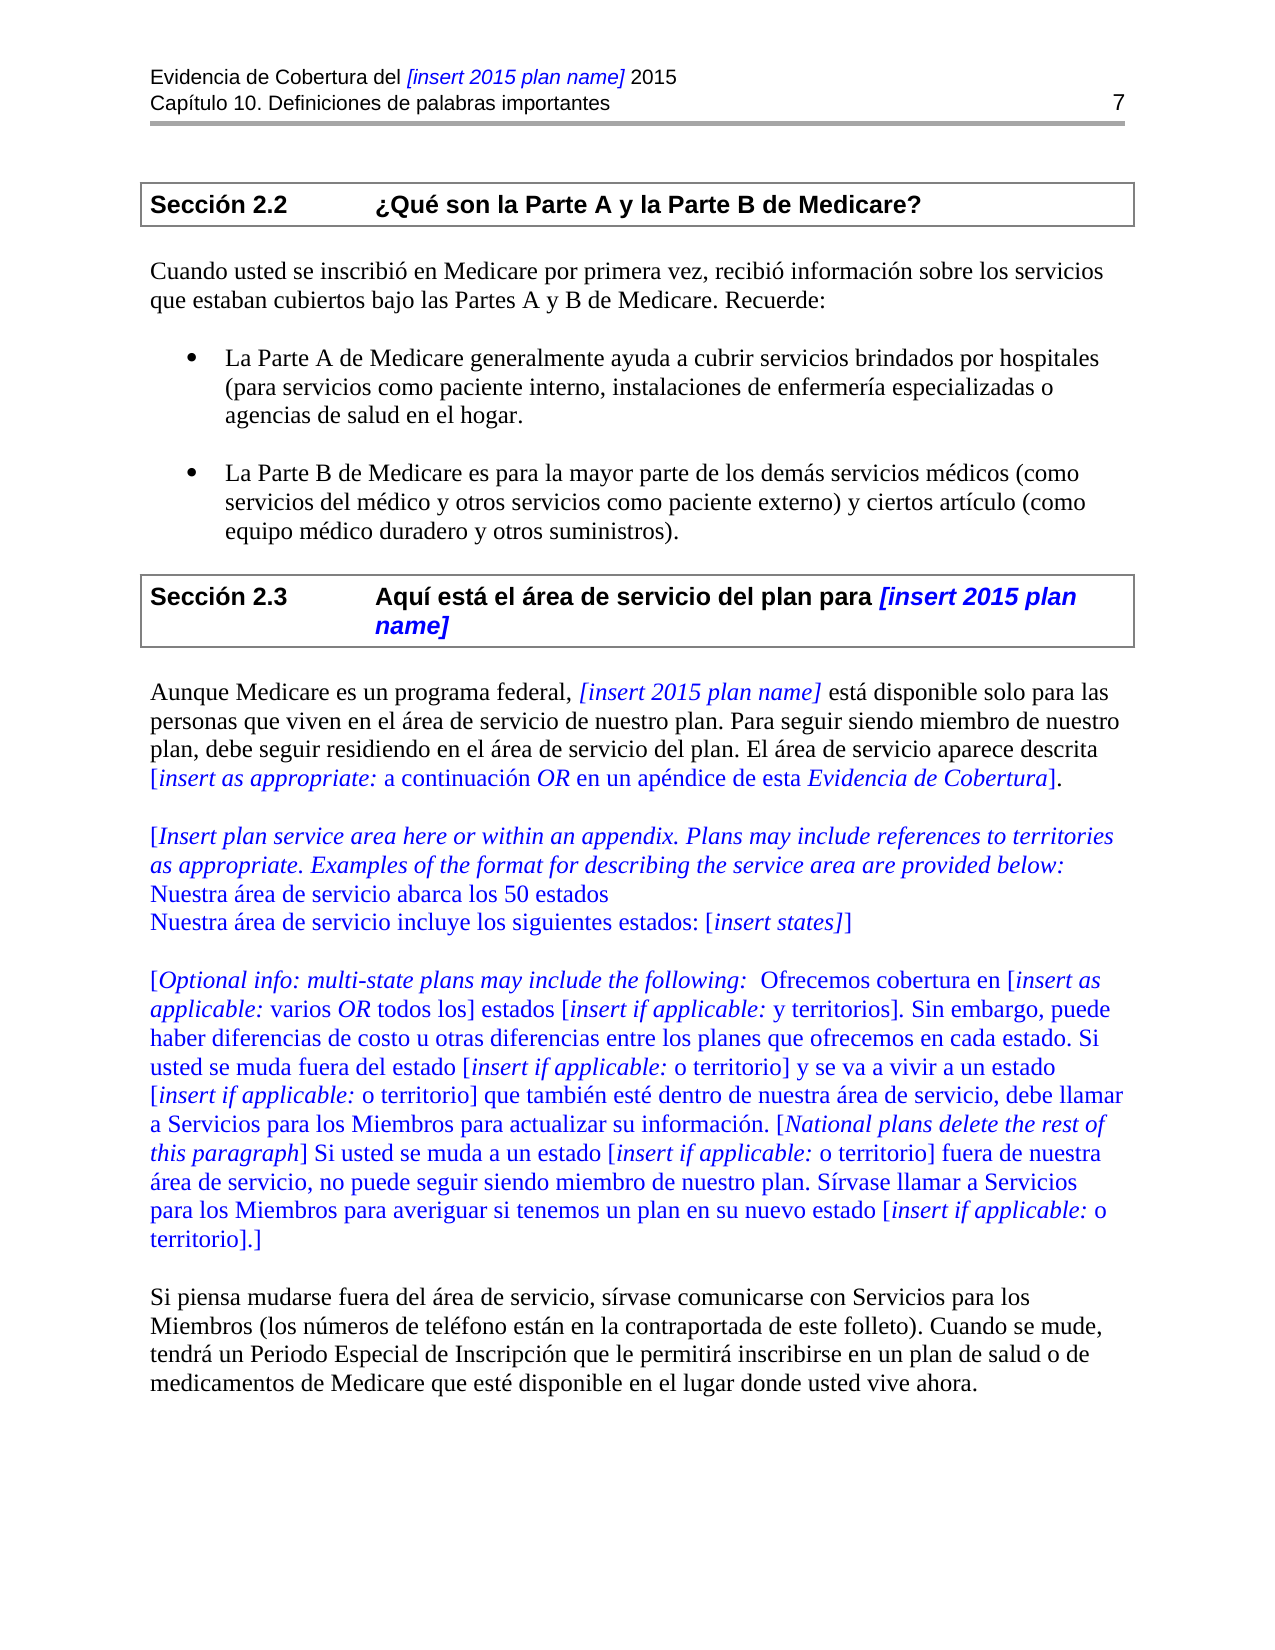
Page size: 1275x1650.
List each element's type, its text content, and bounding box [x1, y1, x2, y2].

text Cuando usted se inscribió en Medicare por primera vez, recibió información sobre los servicios que estaban cubiertos bajo las Partes A y B de Medicare. Recuerde: [150, 256, 1125, 314]
text [Optional info: multi-state plans may include the following: Ofrecemos cobertura en [insert as applicable: varios OR todos los] estados [insert if applicable: y territorios]. Sin embargo, puede haber diferencias de costo u otras diferencias entre los planes que ofrecemos en cada estado. Si usted se muda fuera del estado [insert if applicable: o territorio] y se va a vivir a un estado [insert if applicable: o territorio] que también esté dentro de nuestra área de servicio, debe llamar a Servicios para los Miembros para actualizar su información. [National plans delete the rest of this paragraph] Si usted se muda a un estado [insert if applicable: o territorio] fuera de nuestra área de servicio, no puede seguir siendo miembro de nuestro plan. Sírvase llamar a Servicios para los Miembros para averiguar si tenemos un plan en su nuevo estado [insert if applicable: o territorio].] [150, 965, 1125, 1253]
subtitle Sección 2.2 ¿Qué son la Parte A y la Parte B de Medicare? [142, 184, 1133, 225]
text Si piensa mudarse fuera del área de servicio, sírvase comunicarse con Servicios para los Miembros (los números de teléfono están en la contraportada de este folleto). Cuando se mude, tendrá un Periodo Especial de Inscripción que le permitirá inscribirse en un plan de salud o de medicamentos de Medicare que esté disponible en el lugar donde usted vive ahora. [150, 1282, 1125, 1397]
subtitle Sección 2.3 Aquí está el área de servicio del plan para [insert 2015 plan name] [142, 576, 1133, 646]
text [Insert plan service area here or within an appendix. Plans may include references to territories as appropriate. Examples of the format for describing the service area are provided below: Nuestra área de servicio abarca los 50 estados Nuestra área de servicio incluye los siguientes estados: [insert states]] [150, 821, 1125, 936]
list La Parte B de Medicare es para la mayor parte de los demás servicios médicos (como servicios del médico y otros servicios como paciente externo) y ciertos artículo (como equipo médico duradero y otros suministros). [187, 458, 1125, 544]
list La Parte A de Medicare generalmente ayuda a cubrir servicios brindados por hospitales (para servicios como paciente interno, instalaciones de enfermería especializadas o agencias de salud en el hogar. [187, 343, 1125, 429]
text Aunque Medicare es un programa federal, [insert 2015 plan name] está disponible solo para las personas que viven en el área de servicio de nuestro plan. Para seguir siendo miembro de nuestro plan, debe seguir residiendo en el área de servicio del plan. El área de servicio aparece descrita [insert as appropriate: a continuación OR en un apéndice de esta Evidencia de Cobertura]. [150, 677, 1125, 792]
